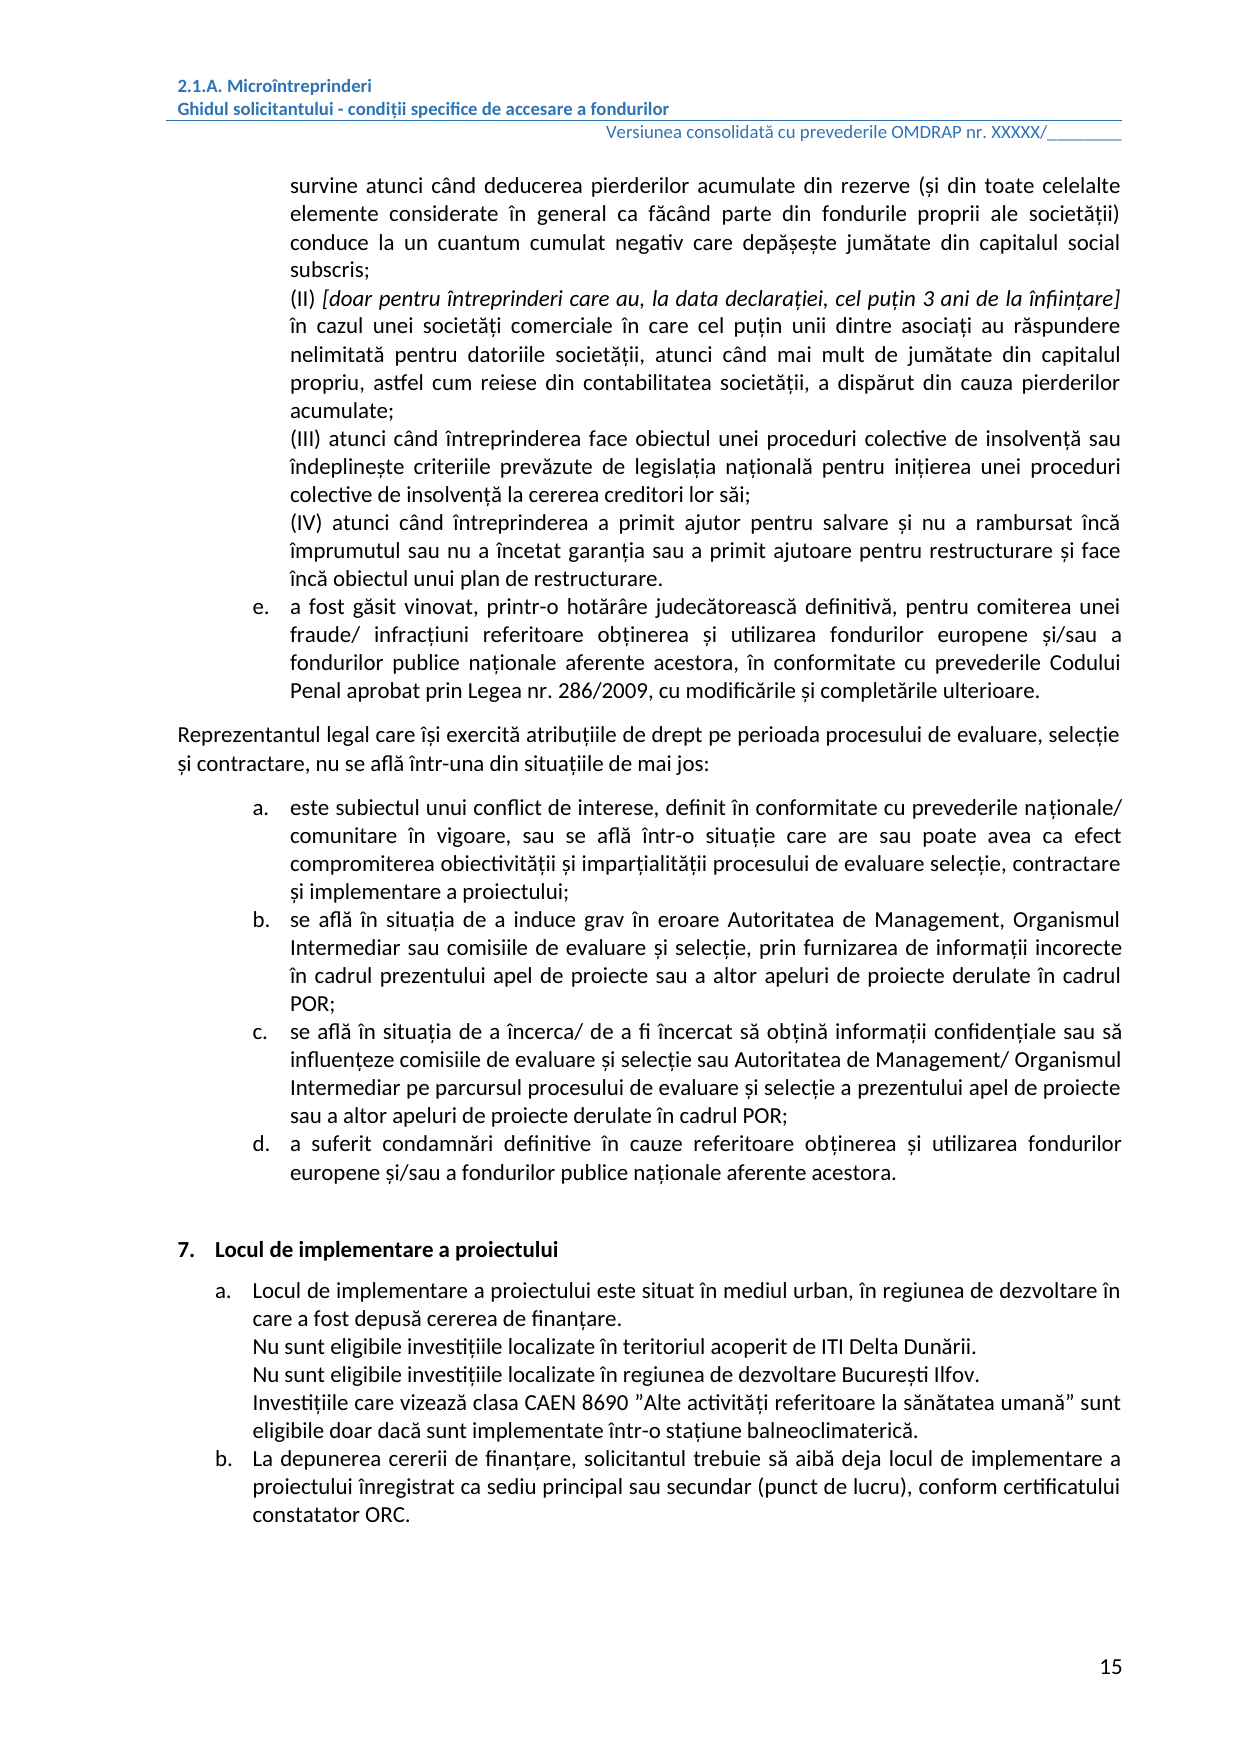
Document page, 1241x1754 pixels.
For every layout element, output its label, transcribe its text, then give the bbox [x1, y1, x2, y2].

list Locul de implementare a proiectului este situat în mediul urban, în regiunea de dezvoltare în care a fost depusă cererea de finanțare. [215, 1276, 1122, 1332]
list (IV) atunci când întreprinderea a primit ajutor pentru salvare și nu a rambursat încă împrumutul sau nu a încetat garanția sau a primit ajutoare pentru restructurare și face încă obiectul unui plan de restructurare. [290, 508, 1122, 592]
text Locul de implementare a proiectului [177, 1236, 1122, 1264]
list (III) atunci când întreprinderea face obiectul unei proceduri colective de insolvență sau îndeplinește criteriile prevăzute de legislația națională pentru inițierea unei proceduri colective de insolvență la cererea creditori lor săi; [290, 424, 1122, 508]
list a suferit condamnări definitive în cauze referitoare obţinerea şi utilizarea fondurilor europene şi/sau a fondurilor publice naţionale aferente acestora. [252, 1129, 1122, 1186]
list Nu sunt eligibile investițiile localizate în teritoriul acoperit de ITI Delta Dunării. [252, 1332, 1122, 1360]
list (II) [doar pentru întreprinderi care au, la data declarației, cel puțin 3 ani de la înființare] în cazul unei societăți comerciale în care cel puțin unii dintre asociați au răspundere nelimitată pentru datoriile societății, atunci când mai mult de jumătate din capitalul propriu, astfel cum reiese din contabilitatea societății, a dispărut din cauza pierderilor acumulate; [290, 284, 1122, 424]
list a fost găsit vinovat, printr-o hotărâre judecătorească definitivă, pentru comiterea unei fraude/ infracțiuni referitoare obţinerea şi utilizarea fondurilor europene şi/sau a fondurilor publice naţionale aferente acestora, în conformitate cu prevederile Codului Penal aprobat prin Legea nr. 286/2009, cu modificările și completările ulterioare. [252, 592, 1122, 704]
list se află în situația de a încerca/ de a fi încercat să obţină informaţii confidenţiale sau să influenţeze comisiile de evaluare şi selecţie sau Autoritatea de Management/ Organismul Intermediar pe parcursul procesului de evaluare și selecție a prezentului apel de proiecte sau a altor apeluri de proiecte derulate în cadrul POR; [252, 1017, 1122, 1129]
list La depunerea cererii de finanţare, solicitantul trebuie să aibă deja locul de implementare a proiectului înregistrat ca sediu principal sau secundar (punct de lucru), conform certificatului constatator ORC. [215, 1444, 1122, 1528]
list Nu sunt eligibile investițiile localizate în regiunea de dezvoltare București Ilfov. [252, 1360, 1122, 1388]
text Reprezentantul legal care își exercită atribuțiile de drept pe perioada procesului de evaluare, selecție și contractare, nu se află într-una din situațiile de mai jos: [177, 721, 1122, 777]
list este subiectul unui conflict de interese, definit în conformitate cu prevederile naţionale/ comunitare în vigoare, sau se află într-o situaţie care are sau poate avea ca efect compromiterea obiectivității și imparțialității procesului de evaluare selecție, contractare și implementare a proiectului; [252, 793, 1122, 905]
list se află în situația de a induce grav în eroare Autoritatea de Management, Organismul Intermediar sau comisiile de evaluare şi selecţie, prin furnizarea de informaţii incorecte în cadrul prezentului apel de proiecte sau a altor apeluri de proiecte derulate în cadrul POR; [252, 905, 1122, 1017]
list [290, 172, 1122, 284]
list Investițiile care vizează clasa CAEN 8690 ”Alte activităţi referitoare la sănătatea umană” sunt eligibile doar dacă sunt implementate într-o stațiune balneoclimaterică. [252, 1388, 1122, 1444]
